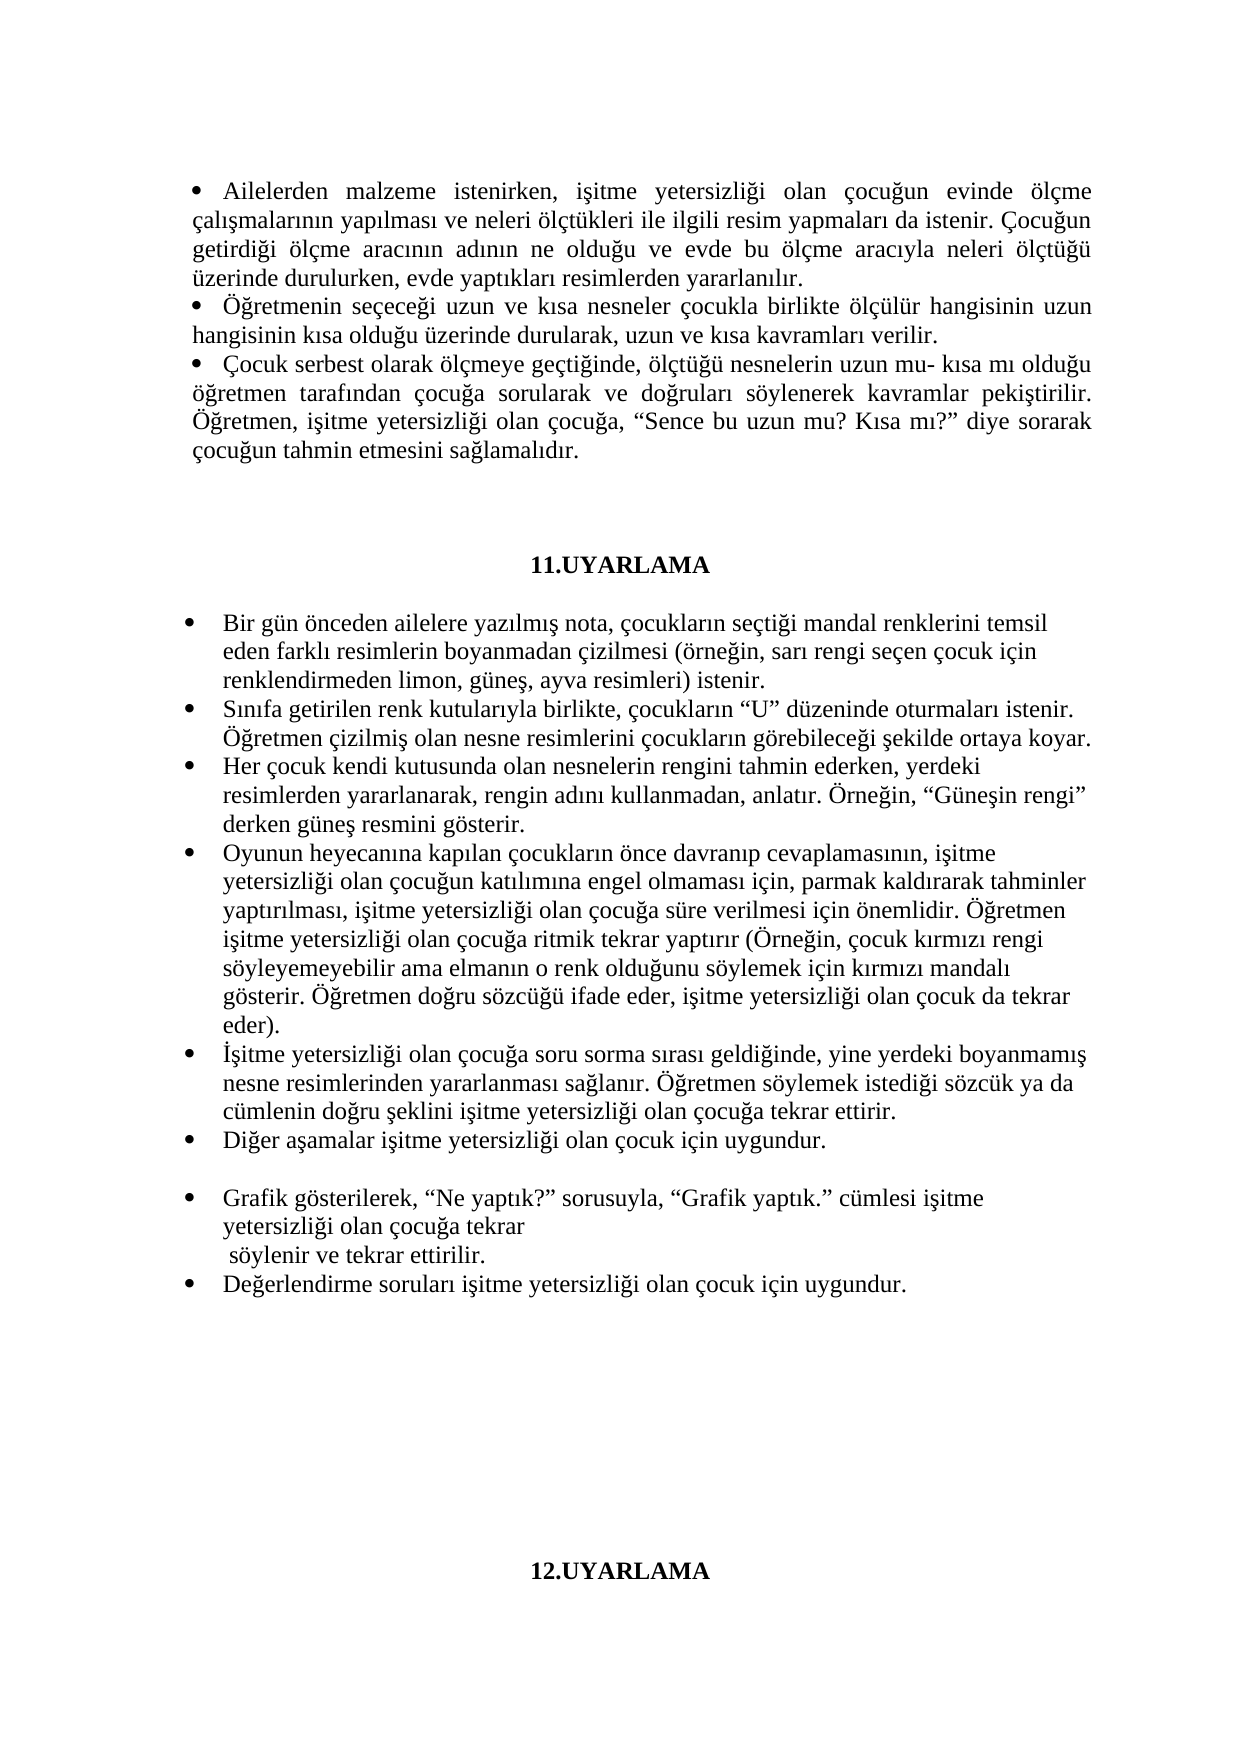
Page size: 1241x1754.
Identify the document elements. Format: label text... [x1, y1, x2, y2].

text 12.UYARLAMA [148, 1556, 1093, 1585]
list Değerlendirme soruları işitme yetersizliği olan çocuk için uygundur. [185, 1269, 1093, 1298]
list Her çocuk kendi kutusunda olan nesnelerin rengini tahmin ederken, yerdeki resimlerden yararlanarak, rengin adını kullanmadan, anlatır. Örneğin, “Güneşin rengi” derken güneş resmini gösterir. [185, 751, 1093, 838]
list Grafik gösterilerek, “Ne yaptık?” sorusuyla, “Grafik yaptık.” cümlesi işitme yetersizliği olan çocuğa tekrar [185, 1183, 1093, 1240]
list İşitme yetersizliği olan çocuğa soru sorma sırası geldiğinde, yine yerdeki boyanmamış nesne resimlerinden yararlanması sağlanır. Öğretmen söylemek istediği sözcük ya da cümlenin doğru şeklini işitme yetersizliği olan çocuğa tekrar ettirir. [185, 1039, 1093, 1125]
list Diğer aşamalar işitme yetersizliği olan çocuk için uygundur. [185, 1125, 1093, 1154]
list Sınıfa getirilen renk kutularıyla birlikte, çocukların “U” düzeninde oturmaları istenir. Öğretmen çizilmiş olan nesne resimlerini çocukların görebileceği şekilde ortaya koyar. [185, 694, 1093, 751]
text 11.UYARLAMA [148, 550, 1093, 579]
list Oyunun heyecanına kapılan çocukların önce davranıp cevaplamasının, işitme yetersizliği olan çocuğun katılımına engel olmaması için, parmak kaldırarak tahminler yaptırılması, işitme yetersizliği olan çocuğa süre verilmesi için önemlidir. Öğretmen işitme yetersizliği olan çocuğa ritmik tekrar yaptırır (Örneğin, çocuk kırmızı rengi söyleyemeyebilir ama elmanın o renk olduğunu söylemek için kırmızı mandalı gösterir. Öğretmen doğru sözcüğü ifade eder, işitme yetersizliği olan çocuk da tekrar eder). [185, 838, 1093, 1039]
text söylenir ve tekrar ettirilir. [148, 1240, 1093, 1269]
list Bir gün önceden ailelere yazılmış nota, çocukların seçtiği mandal renklerini temsil eden farklı resimlerin boyanmadan çizilmesi (örneğin, sarı rengi seçen çocuk için renklendirmeden limon, güneş, ayva resimleri) istenir. [185, 608, 1093, 694]
